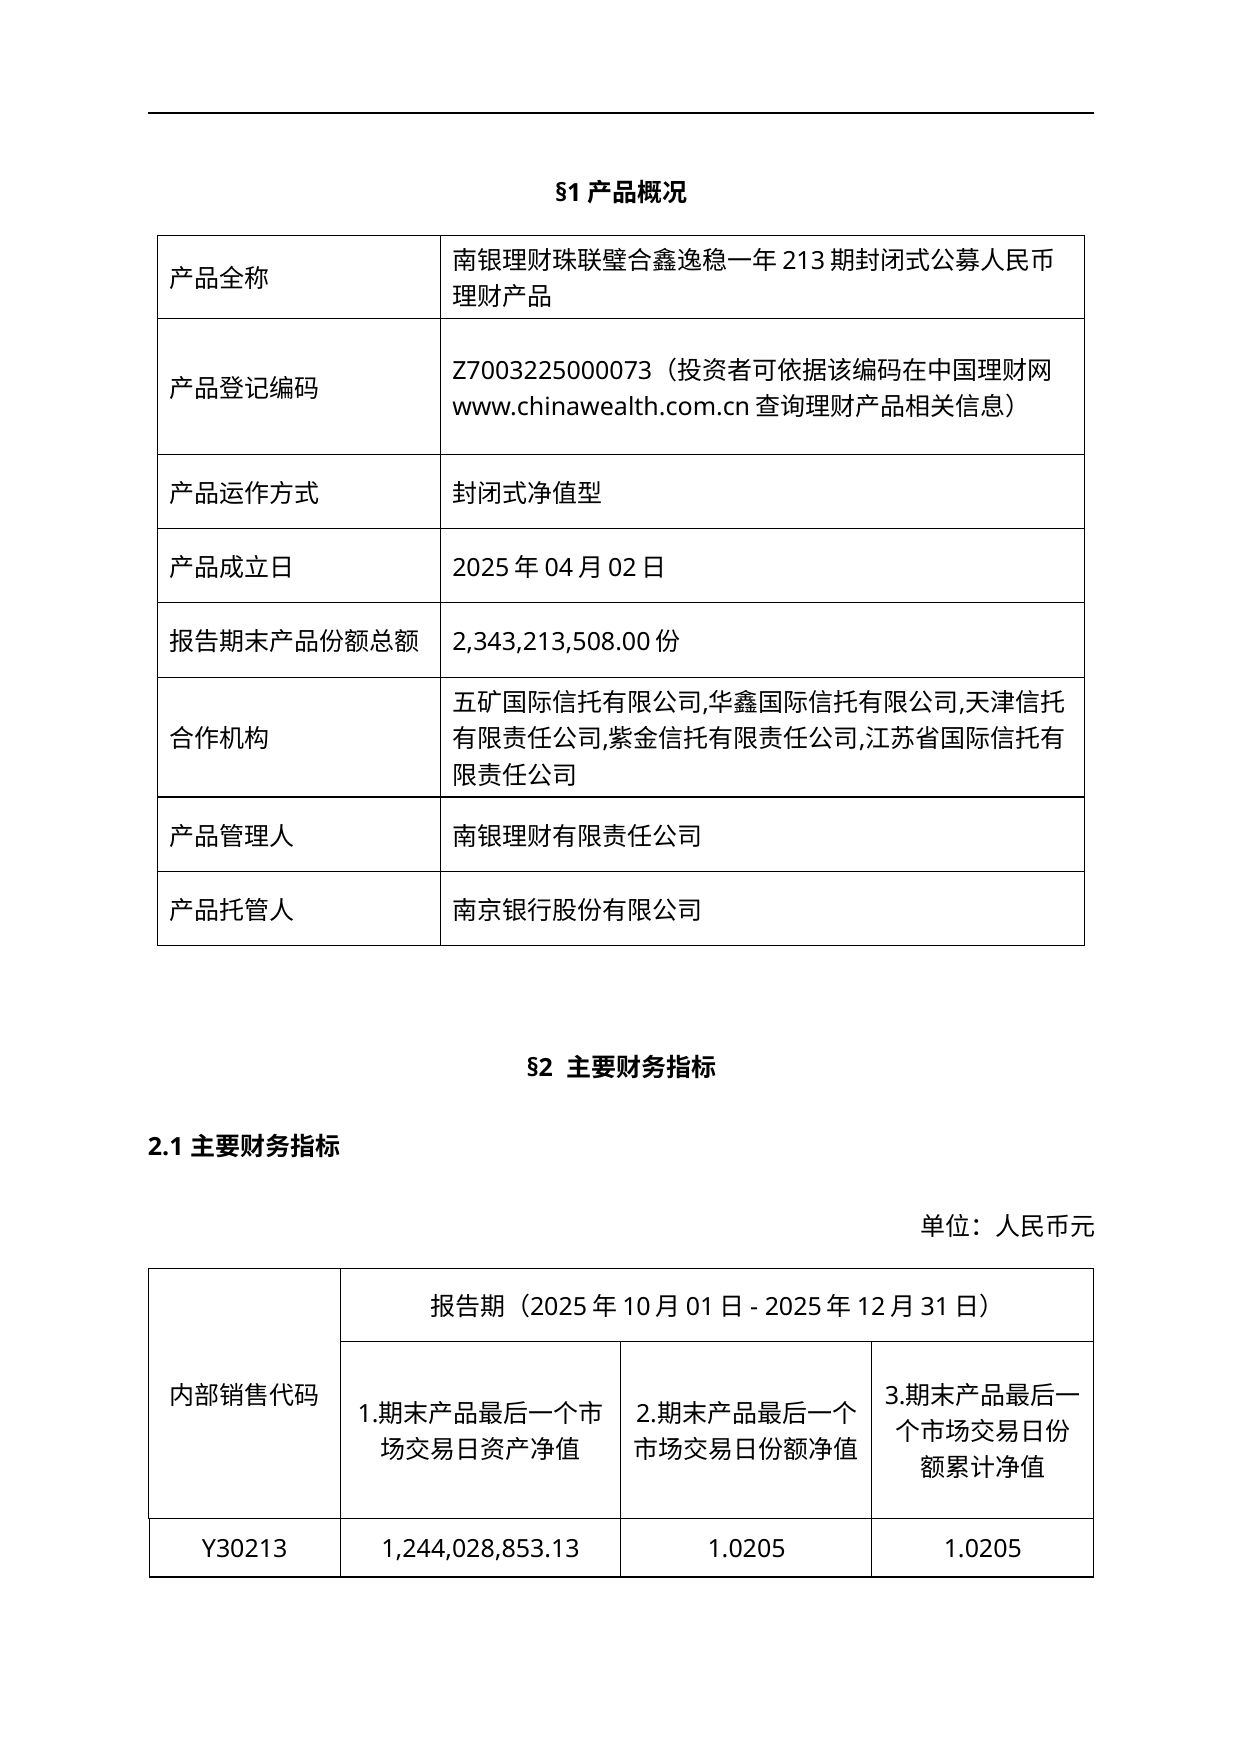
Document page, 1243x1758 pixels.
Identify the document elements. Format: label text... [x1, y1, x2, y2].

table_cell 2,343,213,508.00份 [441, 603, 1084, 677]
text §1 产品概况 [148, 173, 1094, 209]
table_cell 报告期末产品份额总额 [158, 603, 440, 677]
table_cell 产品管理人 [158, 798, 440, 871]
table_cell 3.期末产品最后一个市场交易日份额累计净值 [872, 1342, 1093, 1517]
table_cell 2025年04月02日 [441, 529, 1084, 602]
table_cell 五矿国际信托有限公司,华鑫国际信托有限公司,天津信托有限责任公司,紫金信托有限责任公司,江苏省国际信托有限责任公司 [441, 678, 1084, 796]
table_cell 1.0205 [872, 1519, 1093, 1576]
table_cell 1.期末产品最后一个市场交易日资产净值 [341, 1342, 620, 1517]
text 2.1 主要财务指标 [148, 1127, 1094, 1163]
table_cell Y30213 [150, 1519, 340, 1576]
table_cell 1.0205 [621, 1519, 871, 1576]
table_header 内部销售代码 [149, 1269, 340, 1517]
table_cell 1,244,028,853.13 [341, 1519, 620, 1576]
table_cell 南京银行股份有限公司 [441, 872, 1084, 945]
table_cell 南银理财有限责任公司 [441, 798, 1084, 871]
table_header 南银理财珠联璧合鑫逸稳一年213期封闭式公募人民币理财产品 [441, 236, 1084, 318]
table_header 产品全称 [158, 236, 440, 318]
text §2 主要财务指标 [148, 1047, 1094, 1083]
text 单位：人民币元 [148, 1206, 1094, 1242]
table_cell 封闭式净值型 [441, 455, 1084, 528]
table_header 报告期（2025年10月01日 - 2025年12月31日） [341, 1269, 1093, 1341]
table_cell 产品成立日 [158, 529, 440, 602]
table_cell 合作机构 [158, 678, 440, 796]
table_cell 产品托管人 [158, 872, 440, 945]
table_cell Z7003225000073（投资者可依据该编码在中国理财网www.chinawealth.com.cn查询理财产品相关信息） [441, 319, 1084, 453]
table_cell 产品登记编码 [158, 319, 440, 453]
table_cell 2.期末产品最后一个市场交易日份额净值 [621, 1342, 871, 1517]
table_cell 产品运作方式 [158, 455, 440, 528]
